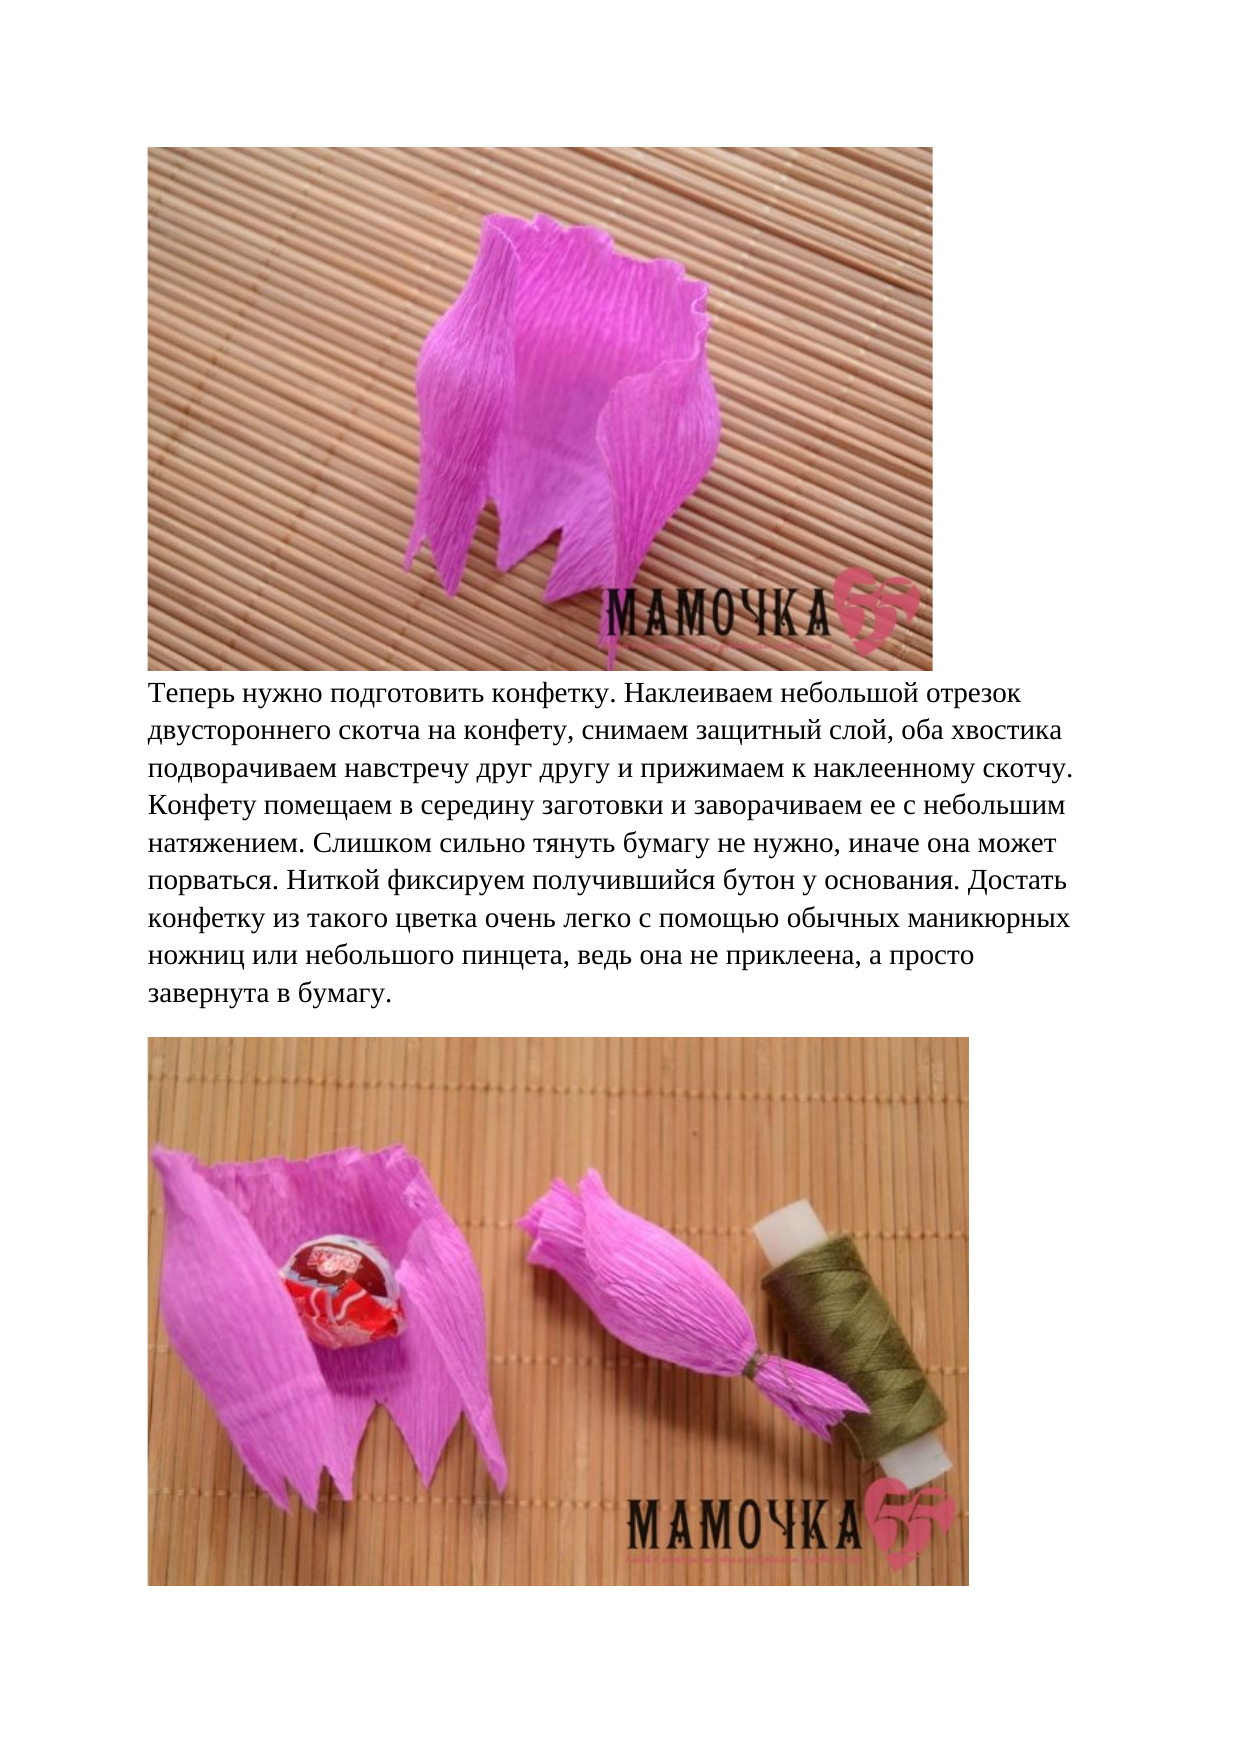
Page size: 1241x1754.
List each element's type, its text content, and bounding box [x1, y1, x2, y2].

picture [147, 147, 933, 671]
picture [147, 1037, 969, 1586]
